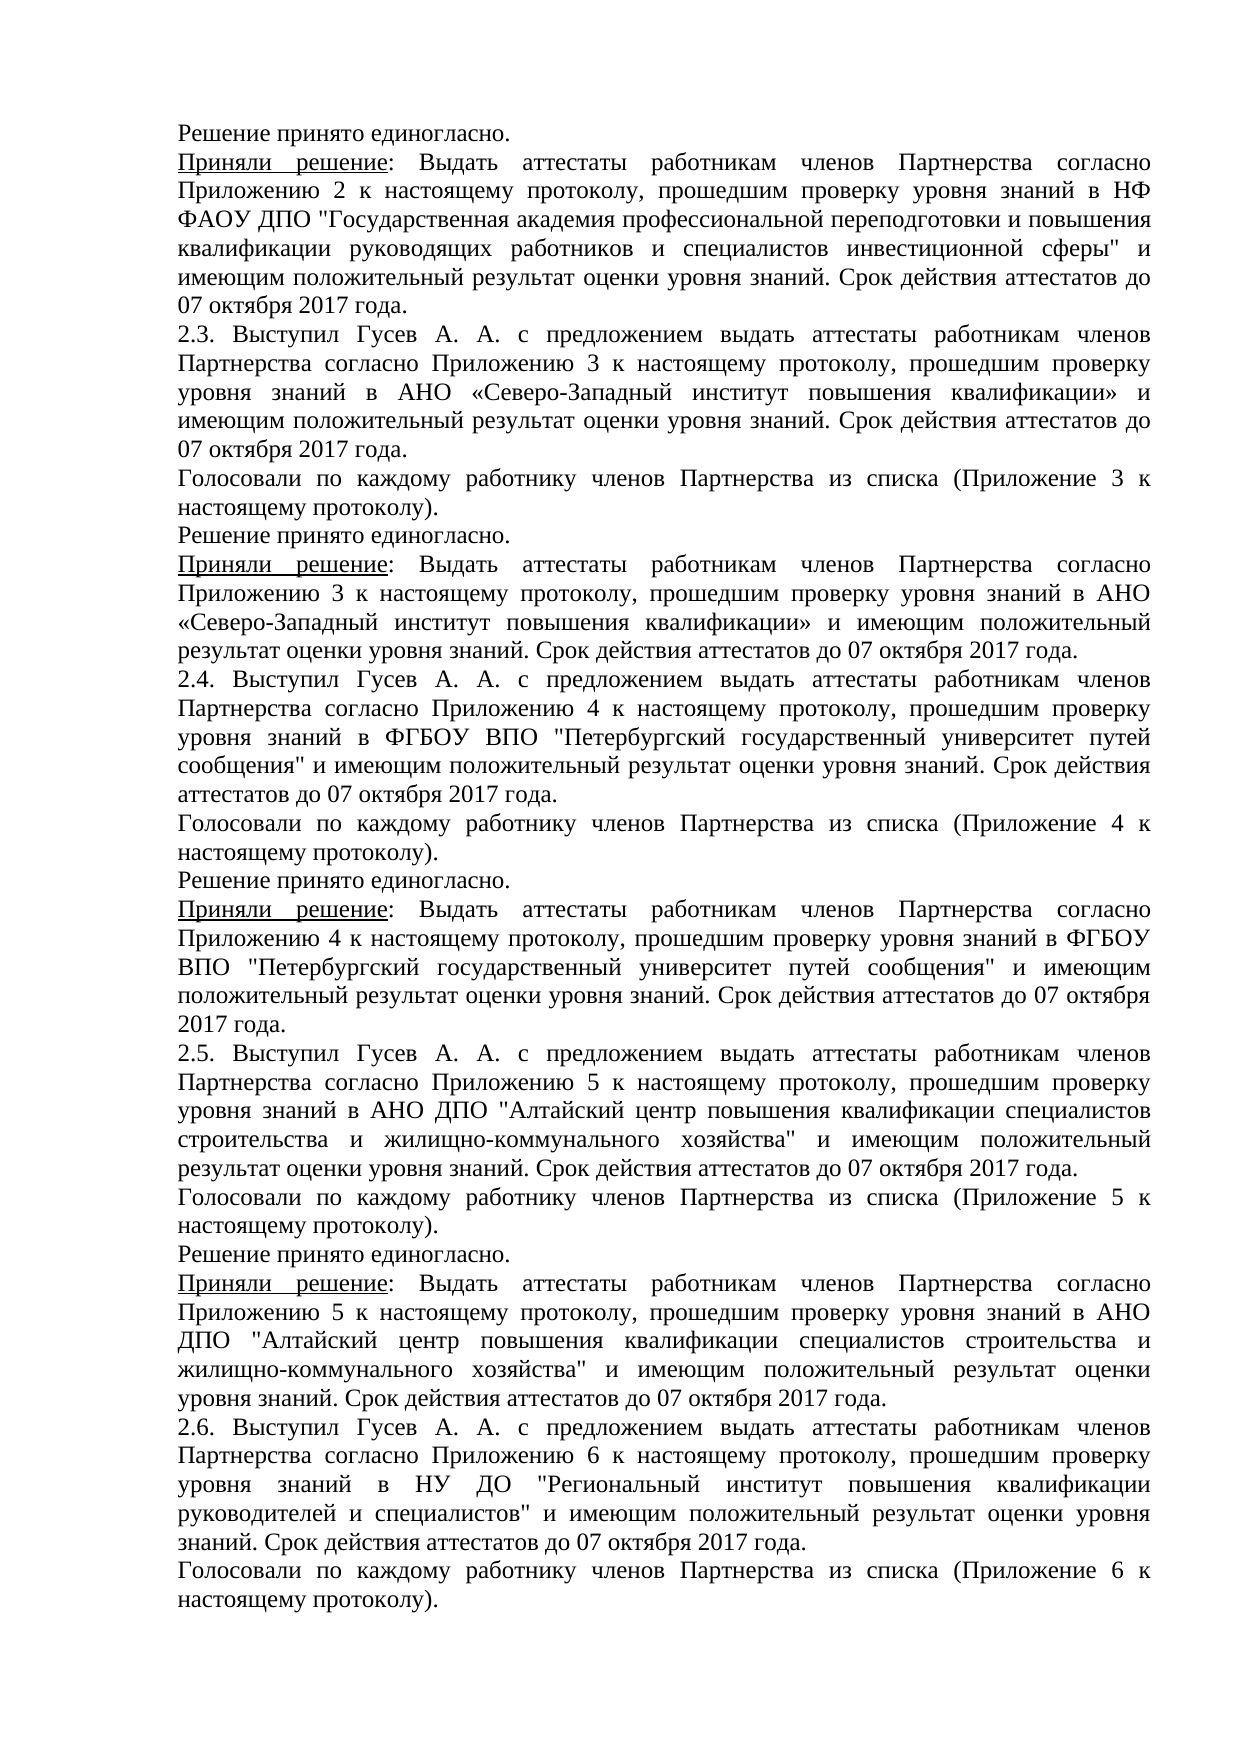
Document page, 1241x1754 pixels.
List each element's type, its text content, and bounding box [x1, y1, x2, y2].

text Приняли решение: Выдать аттестаты работникам членов Партнерства согласно Приложению 3 к настоящему протоколу, прошедшим проверку уровня знаний в АНО «Северо-Западный институт повышения квалификации» и имеющим положительный результат оценки уровня знаний. Срок действия аттестатов до 07 октября 2017 года. [177, 549, 1152, 664]
text Решение принято единогласно. [177, 521, 1152, 549]
text Приняли решение: Выдать аттестаты работникам членов Партнерства согласно Приложению 5 к настоящему протоколу, прошедшим проверку уровня знаний в АНО ДПО "Алтайский центр повышения квалификации специалистов строительства и жилищно-коммунального хозяйства" и имеющим положительный результат оценки уровня знаний. Срок действия аттестатов до 07 октября 2017 года. [177, 1268, 1152, 1412]
text 2.5. Выступил Гусев А. А. с предложением выдать аттестаты работникам членов Партнерства согласно Приложению 5 к настоящему протоколу, прошедшим проверку уровня знаний в АНО ДПО "Алтайский центр повышения квалификации специалистов строительства и жилищно-коммунального хозяйства" и имеющим положительный результат оценки уровня знаний. Срок действия аттестатов до 07 октября 2017 года. [177, 1038, 1152, 1182]
text 2.6. Выступил Гусев А. А. с предложением выдать аттестаты работникам членов Партнерства согласно Приложению 6 к настоящему протоколу, прошедшим проверку уровня знаний в НУ ДО "Региональный институт повышения квалификации руководителей и специалистов" и имеющим положительный результат оценки уровня знаний. Срок действия аттестатов до 07 октября 2017 года. [177, 1412, 1152, 1556]
text Решение принято единогласно. [177, 118, 1152, 147]
text Решение принято единогласно. [177, 866, 1152, 894]
text Приняли решение: Выдать аттестаты работникам членов Партнерства согласно Приложению 2 к настоящему протоколу, прошедшим проверку уровня знаний в НФ ФАОУ ДПО "Государственная академия профессиональной переподготовки и повышения квалификации руководящих работников и специалистов инвестиционной сферы" и имеющим положительный результат оценки уровня знаний. Срок действия аттестатов до 07 октября 2017 года. [177, 147, 1152, 319]
text Голосовали по каждому работнику членов Партнерства из списка (Приложение 5 к настоящему протоколу). [177, 1182, 1152, 1239]
text Приняли решение: Выдать аттестаты работникам членов Партнерства согласно Приложению 4 к настоящему протоколу, прошедшим проверку уровня знаний в ФГБОУ ВПО "Петербургский государственный университет путей сообщения" и имеющим положительный результат оценки уровня знаний. Срок действия аттестатов до 07 октября 2017 года. [177, 894, 1152, 1038]
text Голосовали по каждому работнику членов Партнерства из списка (Приложение 4 к настоящему протоколу). [177, 808, 1152, 866]
text Голосовали по каждому работнику членов Партнерства из списка (Приложение 3 к настоящему протоколу). [177, 463, 1152, 521]
text Голосовали по каждому работнику членов Партнерства из списка (Приложение 6 к настоящему протоколу). [177, 1556, 1152, 1613]
text Решение принято единогласно. [177, 1239, 1152, 1268]
text 2.4. Выступил Гусев А. А. с предложением выдать аттестаты работникам членов Партнерства согласно Приложению 4 к настоящему протоколу, прошедшим проверку уровня знаний в ФГБОУ ВПО "Петербургский государственный университет путей сообщения" и имеющим положительный результат оценки уровня знаний. Срок действия аттестатов до 07 октября 2017 года. [177, 664, 1152, 808]
text 2.3. Выступил Гусев А. А. с предложением выдать аттестаты работникам членов Партнерства согласно Приложению 3 к настоящему протоколу, прошедшим проверку уровня знаний в АНО «Северо-Западный институт повышения квалификации» и имеющим положительный результат оценки уровня знаний. Срок действия аттестатов до 07 октября 2017 года. [177, 319, 1152, 463]
